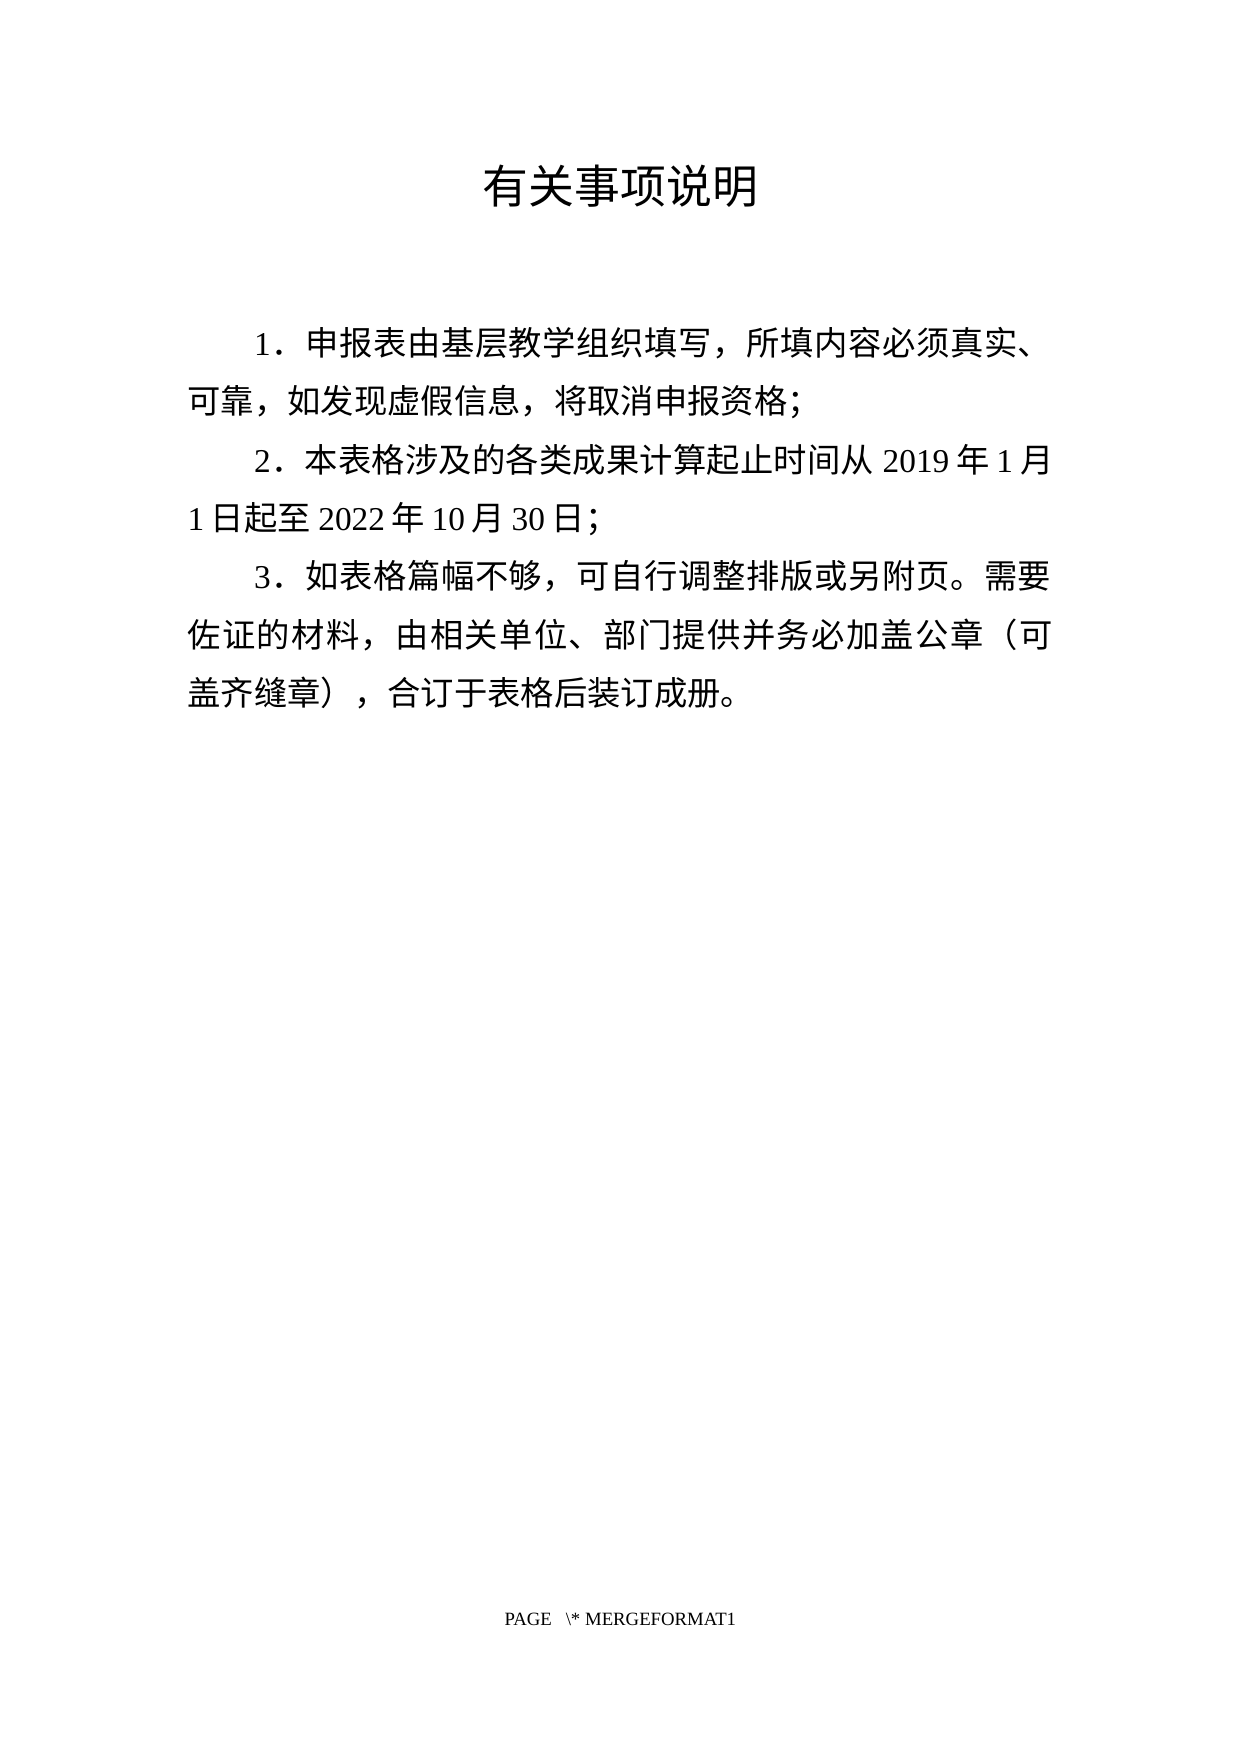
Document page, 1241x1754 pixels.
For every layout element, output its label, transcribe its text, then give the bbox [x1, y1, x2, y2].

text 1．申报表由基层教学组织填写，所填内容必须真实、可靠，如发现虚假信息，将取消申报资格； [187, 309, 1053, 426]
text 2．本表格涉及的各类成果计算起止时间从 2019年1月1日起至 2022年10月30日； [187, 426, 1053, 542]
text 3．如表格篇幅不够，可自行调整排版或另附页。需要佐证的材料，由相关单位、部门提供并务必加盖公章（可盖齐缝章），合订于表格后装订成册。 [187, 542, 1053, 717]
text 有关事项说明 [187, 150, 1053, 216]
